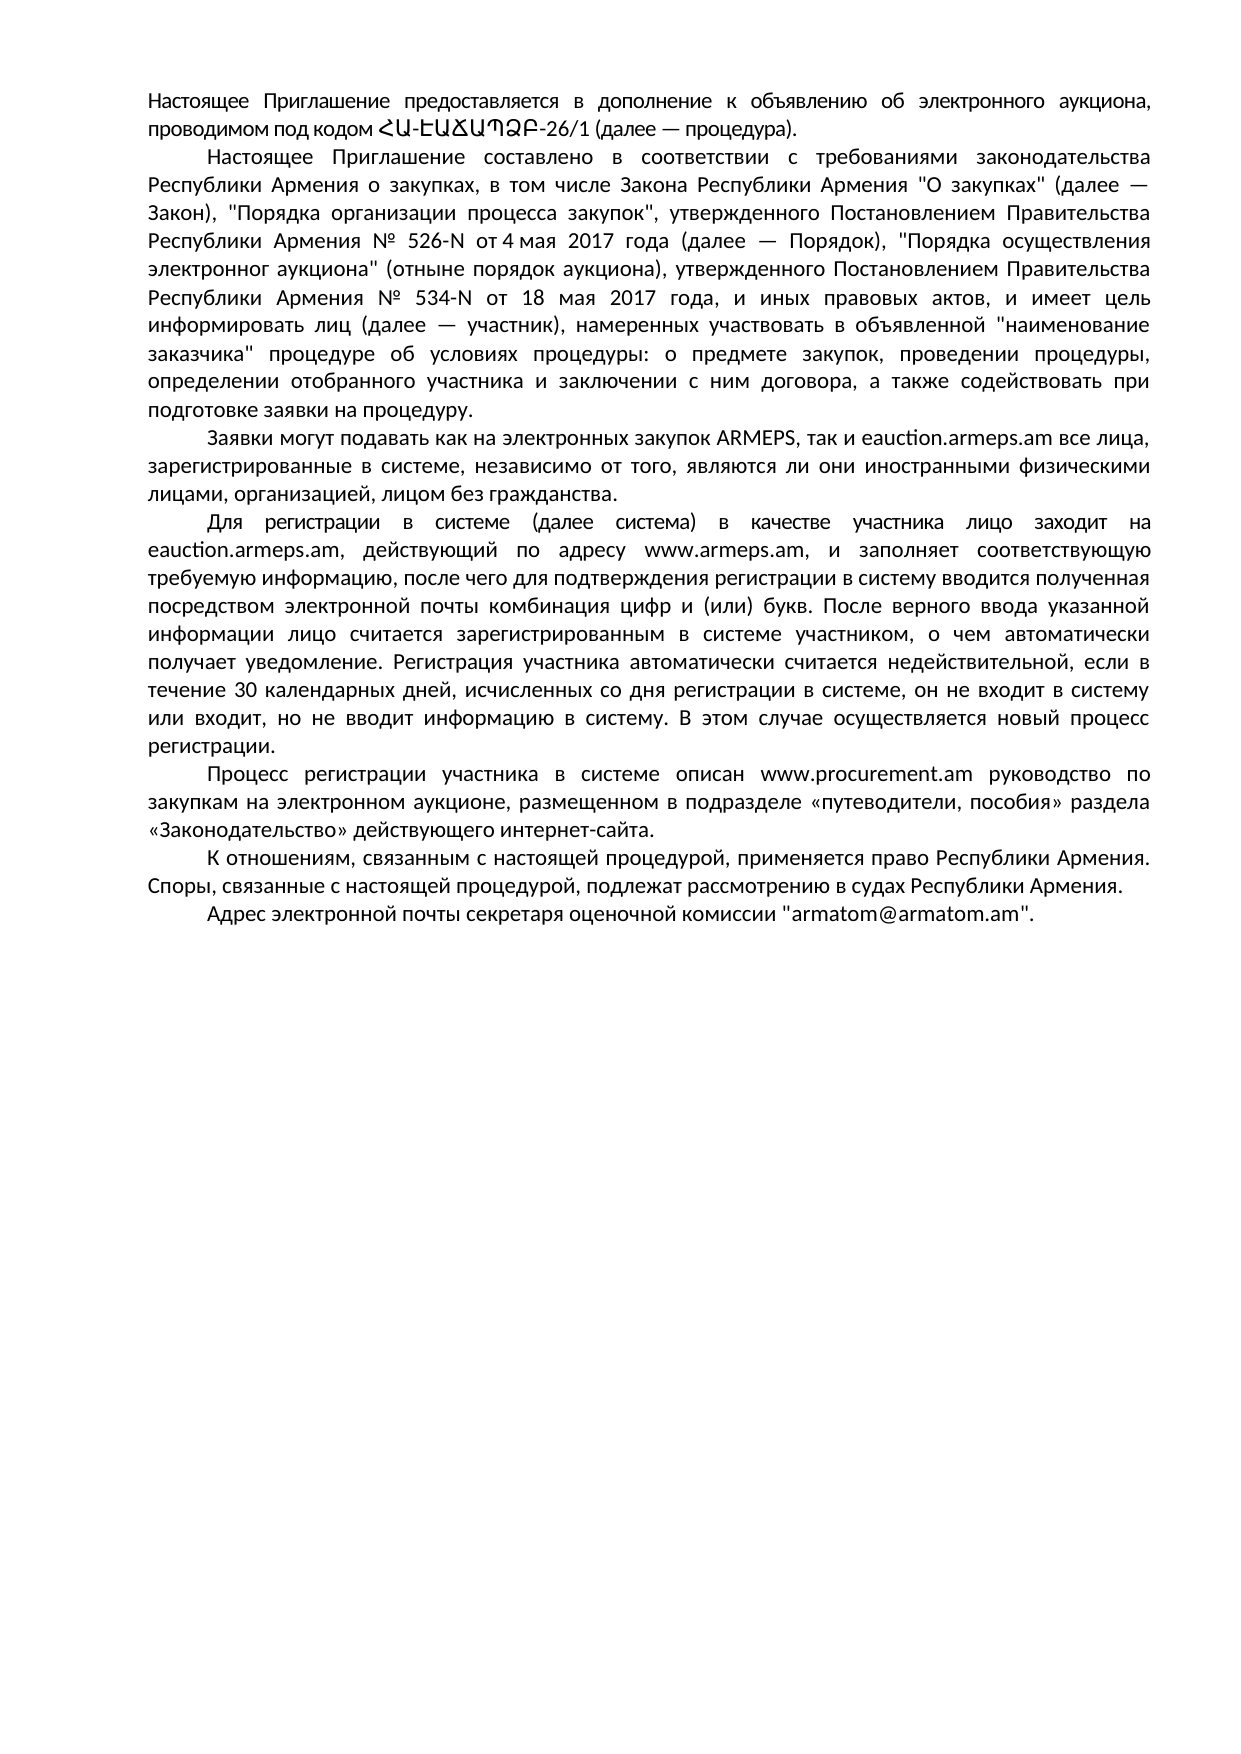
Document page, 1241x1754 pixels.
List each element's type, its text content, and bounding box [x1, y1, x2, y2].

text Для регистрации в системе (далее система) в качестве участника лицо заходит на eauction.armeps.am, действующий по адресу www.armeps.am, и заполняет соответствующую требуемую информацию, после чего для подтверждения регистрации в систему вводится полученная посредством электронной почты комбинация цифр и (или) букв. После верного ввода указанной информации лицо считается зарегистрированным в системе участником, о чем автоматически получает уведомление. Регистрация участника автоматически считается недействительной, если в течение 30 календарных дней, исчисленных со дня регистрации в системе, он не входит в систему или входит, но не вводит информацию в систему. В этом случае осуществляется новый процесс регистрации. [148, 507, 1152, 759]
text Заявки могут подавать как на электронных закупок ARMEPS, так и eauction.armeps.am все лица, зарегистрированные в системе, независимо от того, являются ли они иностранными физическими лицами, организацией, лицом без гражданства. [148, 423, 1152, 507]
text Процесс регистрации участника в системе описан www.procurement.am руководство по закупкам на электронном аукционе, размещенном в подразделе «путеводители, пособия» раздела «Законодательство» действующего интернет-сайта. [148, 759, 1152, 843]
text Настоящее Приглашение составлено в соответствии с требованиями законодательства Республики Армения о закупках, в том числе Закона Республики Армения "О закупках" (далее — Закон), "Порядка организации процесса закупок", утвержденного Постановлением Правительства Республики Армения № 526-N от 4 мая 2017 года (далее — Порядок), "Порядка осуществления электронног аукциона" (отныне порядок аукциона), утвержденного Постановлением Правительства Республики Армения № 534-N от 18 мая 2017 года, и иных правовых актов, и имеет цель информировать лиц (далее — участник), намеренных участвовать в объявленной "наименование заказчика" процедуре об условиях процедуры: о предмете закупок, проведении процедуры, определении отобранного участника и заключении с ним договора, а также содействовать при подготовке заявки на процедуру. [148, 142, 1152, 423]
text Адрес электронной почты секретаря оценочной комиссии "armatom@armatom.am". [148, 899, 1152, 927]
text Настоящее Приглашение предоставляется в дополнение к объявлению об электронного аукциона, проводимом под кодом ՀԱ-ԷԱՃԱՊՁԲ-26/1 (далее — процедура). [148, 86, 1152, 142]
text К отношениям, связанным с настоящей процедурой, применяется право Республики Армения. Споры, связанные с настоящей процедурой, подлежат рассмотрению в судах Республики Армения. [148, 843, 1152, 899]
